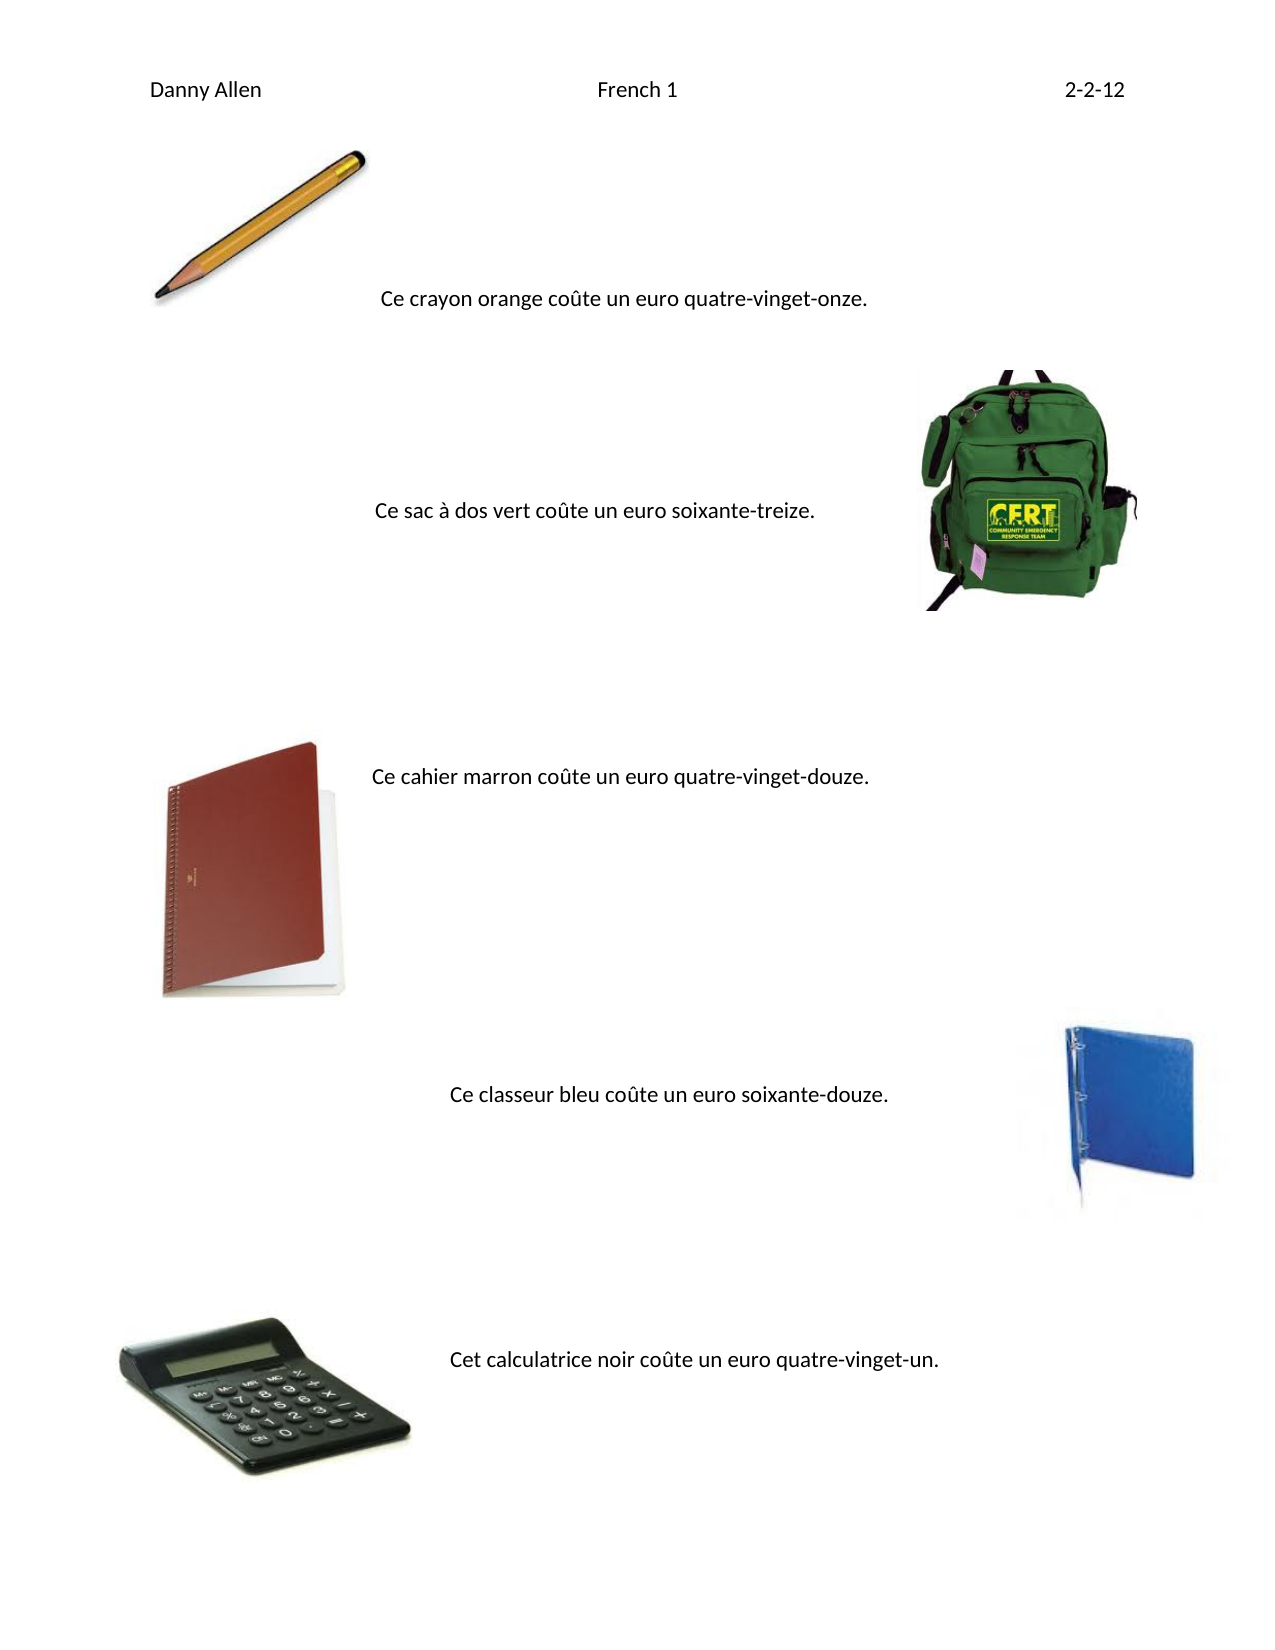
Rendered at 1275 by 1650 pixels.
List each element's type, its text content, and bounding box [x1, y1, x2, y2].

picture [106, 1292, 416, 1496]
picture [1017, 1007, 1236, 1222]
picture [153, 730, 354, 1006]
text Ce crayon orange coûte un euro quatre-vinget-onze. [150, 150, 1125, 313]
text Ce sac à dos vert coûte un euro soixante-treize. [150, 497, 917, 525]
text Cet calculatrice noir coûte un euro quatre-vinget-un. [416, 1345, 1125, 1373]
picture [917, 370, 1138, 611]
text Ce classeur bleu coûte un euro soixante-douze. [150, 1080, 1017, 1108]
text Ce cahier marron coûte un euro quatre-vinget-douze. [354, 762, 1125, 790]
picture [150, 150, 371, 307]
